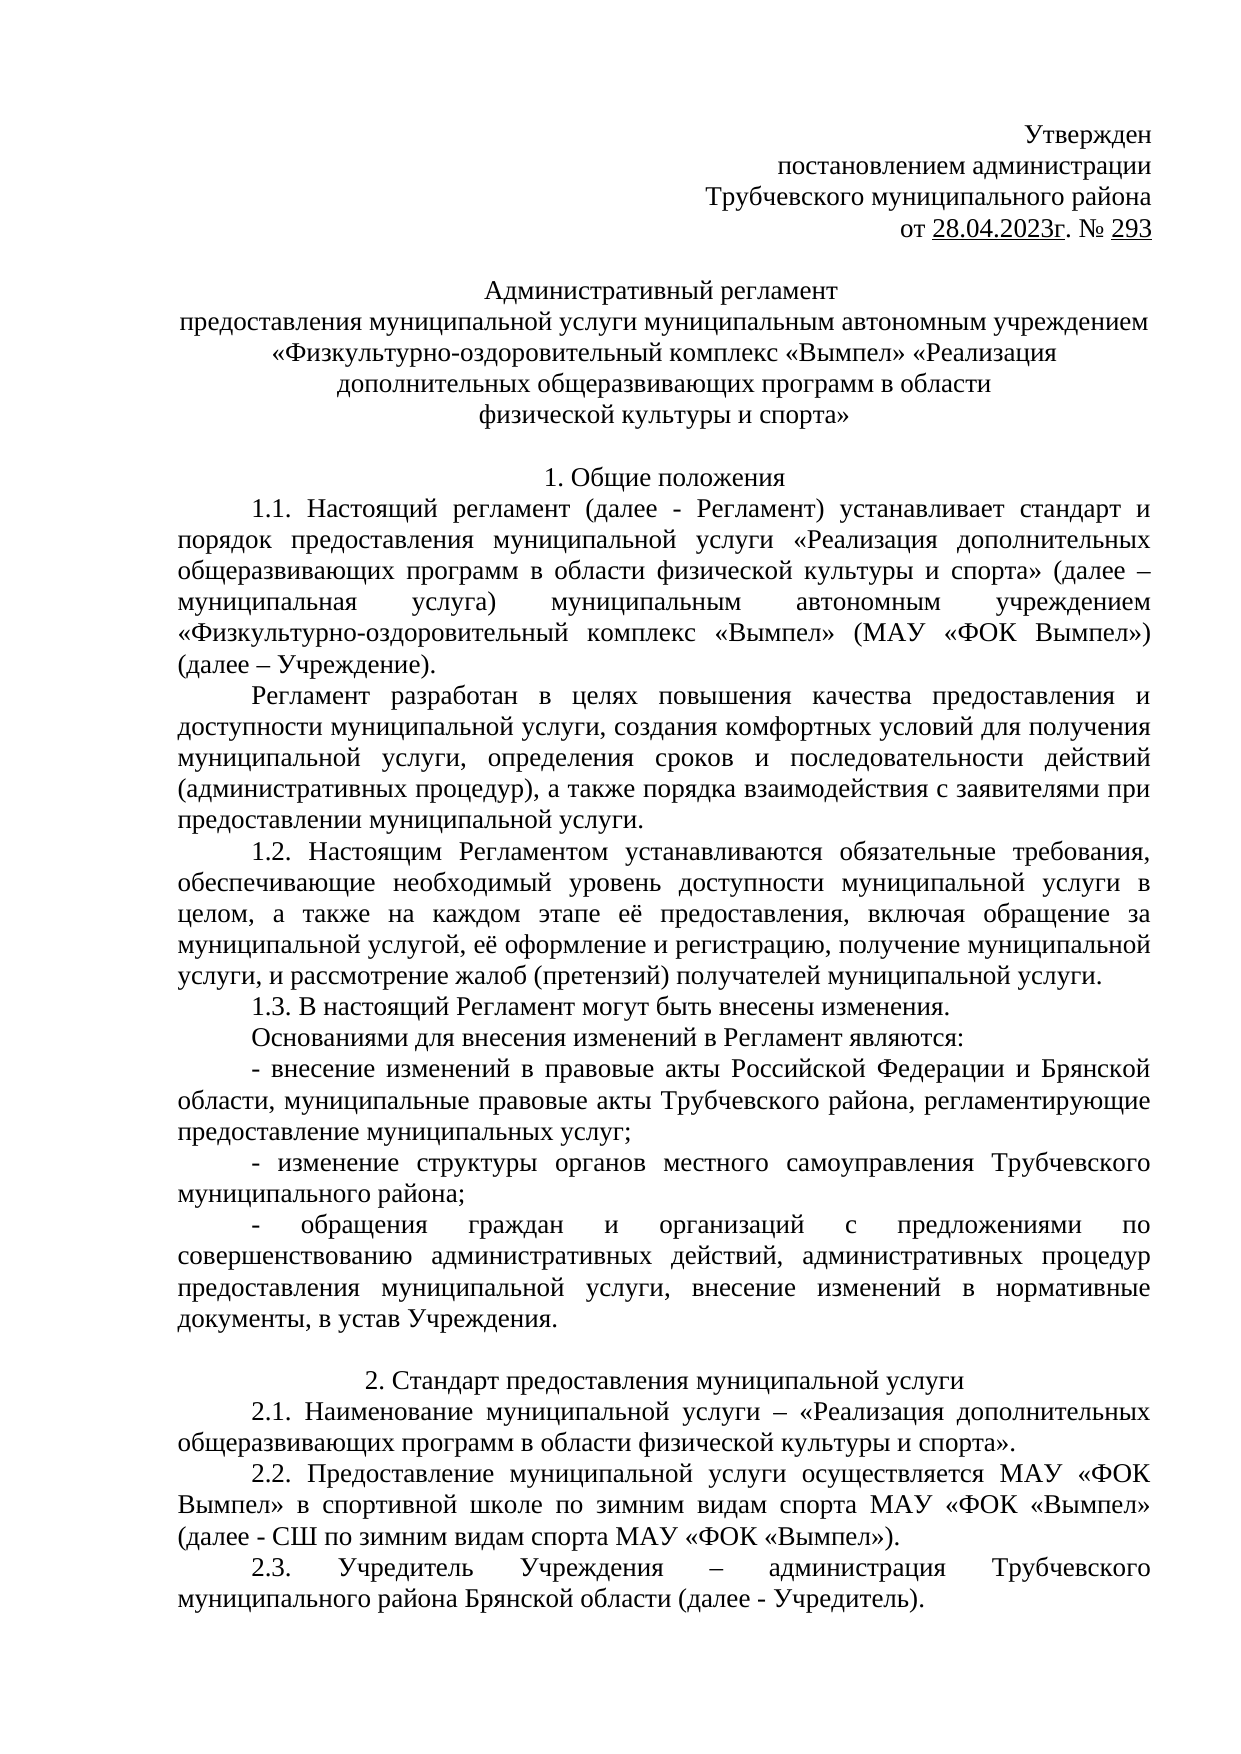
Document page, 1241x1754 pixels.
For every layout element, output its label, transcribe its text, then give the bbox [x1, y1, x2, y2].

text 2.2. Предоставление муниципальной услуги осуществляется МАУ «ФОК Вымпел» в спортивной школе по зимним видам спорта МАУ «ФОК «Вымпел» (далее - СШ по зимним видам спорта МАУ «ФОК «Вымпел»). [177, 1457, 1152, 1551]
text Основаниями для внесения изменений в Регламент являются: [177, 1021, 1152, 1053]
text 2.3. Учредитель Учреждения – администрация Трубчевского муниципального района Брянской области (далее - Учредитель). [177, 1551, 1152, 1613]
text 2.1. Наименование муниципальной услуги – «Реализация дополнительных общеразвивающих программ в области физической культуры и спорта». [177, 1395, 1152, 1457]
text Регламент разработан в целях повышения качества предоставления и доступности муниципальной услуги, создания комфортных условий для получения муниципальной услуги, определения сроков и последовательности действий (административных процедур), а также порядка взаимодействия с заявителями при предоставлении муниципальной услуги. [177, 679, 1152, 834]
text физической культуры и спорта» [177, 398, 1152, 430]
text 1.2. Настоящим Регламентом устанавливаются обязательные требования, обеспечивающие необходимый уровень доступности муниципальной услуги в целом, а также на каждом этапе её предоставления, включая обращение за муниципальной услугой, её оформление и регистрацию, получение муниципальной услуги, и рассмотрение жалоб (претензий) получателей муниципальной услуги. [177, 834, 1152, 990]
text постановлением администрации [177, 149, 1152, 181]
text 1.1. Настоящий регламент (далее - Регламент) устанавливает стандарт и порядок предоставления муниципальной услуги «Реализация дополнительных общеразвивающих программ в области физической культуры и спорта» (далее – муниципальная услуга) муниципальным автономным учреждением «Физкультурно-оздоровительный комплекс «Вымпел» (МАУ «ФОК Вымпел») (далее – Учреждение). [177, 492, 1152, 679]
text Трубчевского муниципального района [177, 181, 1152, 212]
text 2. Стандарт предоставления муниципальной услуги [177, 1364, 1152, 1395]
text от 28.04.2023г. № 293 [177, 212, 1152, 243]
text предоставления муниципальной услуги муниципальным автономным учреждением «Физкультурно-оздоровительный комплекс «Вымпел» «Реализация дополнительных общеразвивающих программ в области [177, 305, 1152, 398]
text Утвержден [177, 118, 1152, 149]
text - изменение структуры органов местного самоуправления Трубчевского муниципального района; [177, 1146, 1152, 1208]
text 1.3. В настоящий Регламент могут быть внесены изменения. [177, 990, 1152, 1021]
text - внесение изменений в правовые акты Российской Федерации и Брянской области, муниципальные правовые акты Трубчевского района, регламентирующие предоставление муниципальных услуг; [177, 1053, 1152, 1146]
text Административный регламент [177, 274, 1152, 305]
text - обращения граждан и организаций с предложениями по совершенствованию административных действий, административных процедур предоставления муниципальной услуги, внесение изменений в нормативные документы, в устав Учреждения. [177, 1208, 1152, 1333]
text 1. Общие положения [177, 461, 1152, 492]
